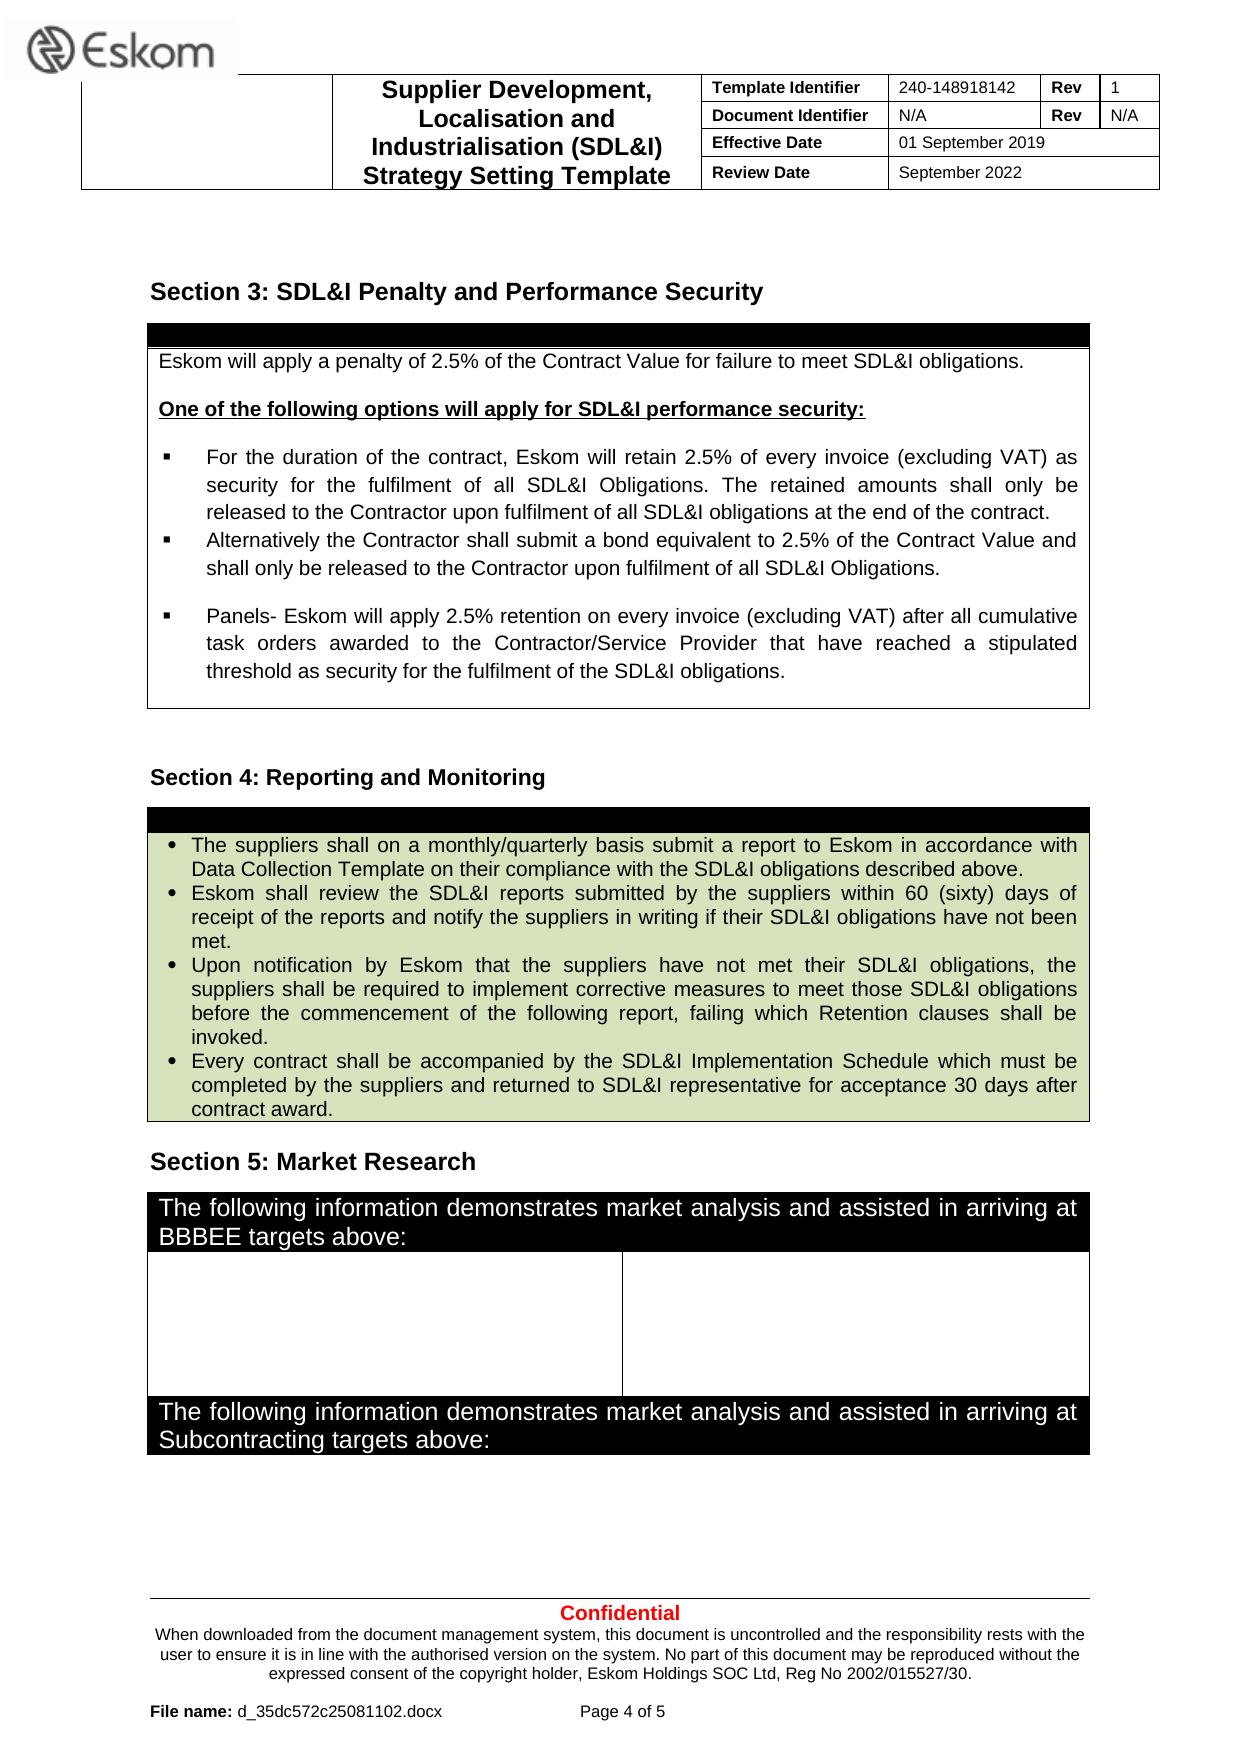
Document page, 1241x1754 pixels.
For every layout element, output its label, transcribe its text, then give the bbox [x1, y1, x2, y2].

text Section 4: Reporting and Monitoring [150, 764, 1090, 790]
table_cell The suppliers shall on a monthly/quarterly basis submit a report to Eskom in accordance with Data Collection Template on their compliance with the SDL&I obligations described above. Eskom shall review the SDL&I reports submitted by the suppliers within 60 (sixty) days of receipt of the reports and notify the suppliers in writing if their SDL&I obligations have not been met. Upon notification by Eskom that the suppliers have not met their SDL&I obligations, the suppliers shall be required to implement corrective measures to meet those SDL&I obligations before the commencement of the following report, failing which Retention clauses shall be invoked. Every contract shall be accompanied by the SDL&I Implementation Schedule which must be completed by the suppliers and returned to SDL&I representative for acceptance 30 days after contract award. [148, 833, 1089, 1121]
table_cell Eskom will apply a penalty of 2.5% of the Contract Value for failure to meet SDL&I obligations. One of the following options will apply for SDL&I performance security: For the duration of the contract, Eskom will retain 2.5% of every invoice (excluding VAT) as security for the fulfilment of all SDL&I Obligations. The retained amounts shall only be released to the Contractor upon fulfilment of all SDL&I obligations at the end of the contract. Alternatively the Contractor shall submit a bond equivalent to 2.5% of the Contract Value and shall only be released to the Contractor upon fulfilment of all SDL&I Obligations. Panels- Eskom will apply 2.5% retention on every invoice (excluding VAT) after all cumulative task orders awarded to the Contractor/Service Provider that have reached a stipulated threshold as security for the fulfilment of the SDL&I obligations. [148, 349, 1089, 708]
table_header [148, 808, 1089, 832]
table_cell [623, 1252, 1089, 1396]
text Section 5: Market Research [150, 1147, 1090, 1176]
text Section 3: SDL&I Penalty and Performance Security [150, 277, 1090, 306]
table_cell [148, 1252, 622, 1396]
table_header [148, 324, 1089, 347]
table_header The following information demonstrates market analysis and assisted in arriving at BBBEE targets above: [148, 1193, 1089, 1251]
table_cell The following information demonstrates market analysis and assisted in arriving at Subcontracting targets above: [148, 1397, 1089, 1454]
